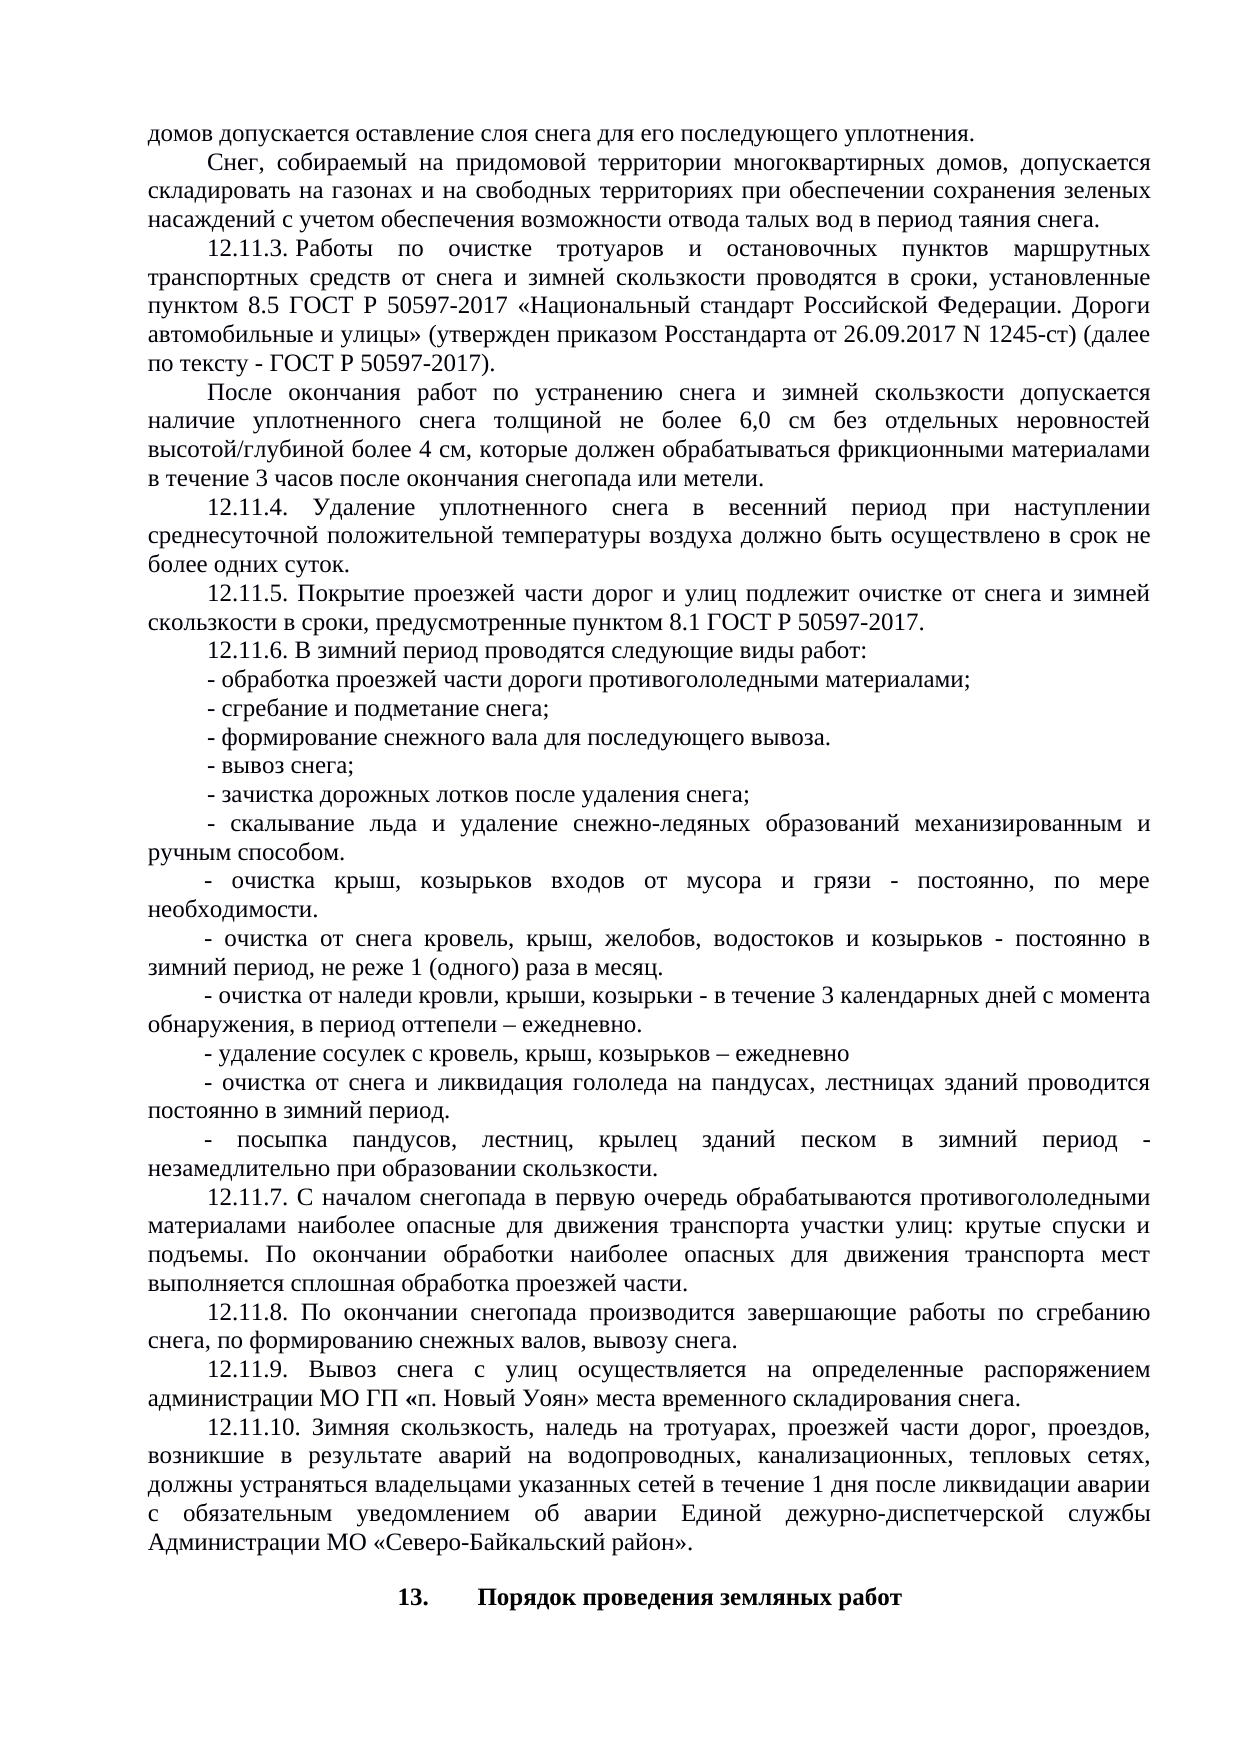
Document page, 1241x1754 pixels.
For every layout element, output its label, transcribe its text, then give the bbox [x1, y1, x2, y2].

text - вывоз снега; [148, 751, 1152, 779]
text 12.11.6. В зимний период проводятся следующие виды работ: [148, 636, 1152, 664]
text - очистка от снега кровель, крыш, желобов, водостоков и козырьков - постоянно в зимний период, не реже 1 (одного) раза в месяц. [148, 923, 1152, 981]
text - посыпка пандусов, лестниц, крылец зданий песком в зимний период - незамедлительно при образовании скользкости. [148, 1124, 1152, 1182]
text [148, 118, 1152, 147]
text 12.11.7. С началом снегопада в первую очередь обрабатываются противогололедными материалами наиболее опасные для движения транспорта участки улиц: крутые спуски и подъемы. По окончании обработки наиболее опасных для движения транспорта мест выполняется сплошная обработка проезжей части. [148, 1182, 1152, 1297]
list Работы по очистке тротуаров и остановочных пунктов маршрутных транспортных средств от снега и зимней скользкости проводятся в сроки, установленные пунктом 8.5 ГОСТ Р 50597-2017 «Национальный стандарт Российской Федерации. Дороги автомобильные и улицы» (утвержден приказом Росстандарта от 26.09.2017 N 1245-ст) (далее по тексту - ГОСТ Р 50597-2017). [148, 233, 1152, 377]
text 12.11.8. По окончании снегопада производится завершающие работы по сгребанию снега, по формированию снежных валов, вывозу снега. [148, 1297, 1152, 1354]
text 12.11.5. Покрытие проезжей части дорог и улиц подлежит очистке от снега и зимней скользкости в сроки, предусмотренные пунктом 8.1 ГОСТ Р 50597-2017. [148, 578, 1152, 636]
text - обработка проезжей части дороги противогололедными материалами; [148, 664, 1152, 693]
text После окончания работ по устранению снега и зимней скользкости допускается наличие уплотненного снега толщиной не более 6,0 см без отдельных неровностей высотой/глубиной более 4 см, которые должен обрабатываться фрикционными материалами в течение 3 часов после окончания снегопада или метели. [148, 377, 1152, 492]
text 12.11.9. Вывоз снега с улиц осуществляется на определенные распоряжением администрации МО ГП «п. Новый Уоян» места временного складирования снега. [148, 1354, 1152, 1412]
text - очистка от снега и ликвидация гололеда на пандусах, лестницах зданий проводится постоянно в зимний период. [148, 1067, 1152, 1124]
list Порядок проведения земляных работ [148, 1582, 1152, 1611]
text Снег, собираемый на придомовой территории многоквартирных домов, допускается складировать на газонах и на свободных территориях при обеспечении сохранения зеленых насаждений с учетом обеспечения возможности отвода талых вод в период таяния снега. [148, 147, 1152, 233]
text - зачистка дорожных лотков после удаления снега; [148, 779, 1152, 808]
text - очистка крыш, козырьков входов от мусора и грязи - постоянно, по мере необходимости. [148, 866, 1152, 923]
text - сгребание и подметание снега; [148, 693, 1152, 722]
text - очистка от наледи кровли, крыши, козырьки - в течение 3 календарных дней с момента обнаружения, в период оттепели – ежедневно. [148, 981, 1152, 1038]
text - скалывание льда и удаление снежно-ледяных образований механизированным и ручным способом. [148, 808, 1152, 866]
text 12.11.10. Зимняя скользкость, наледь на тротуарах, проезжей части дорог, проездов, возникшие в результате аварий на водопроводных, канализационных, тепловых сетях, должны устраняться владельцами указанных сетей в течение 1 дня после ликвидации аварии с обязательным уведомлением об аварии Единой дежурно-диспетчерской службы Администрации МО «Северо-Байкальский район». [148, 1412, 1152, 1556]
text 12.11.4. Удаление уплотненного снега в весенний период при наступлении среднесуточной положительной температуры воздуха должно быть осуществлено в срок не более одних суток. [148, 492, 1152, 578]
text - удаление сосулек с кровель, крыш, козырьков – ежедневно [148, 1038, 1152, 1067]
text - формирование снежного вала для последующего вывоза. [148, 722, 1152, 751]
